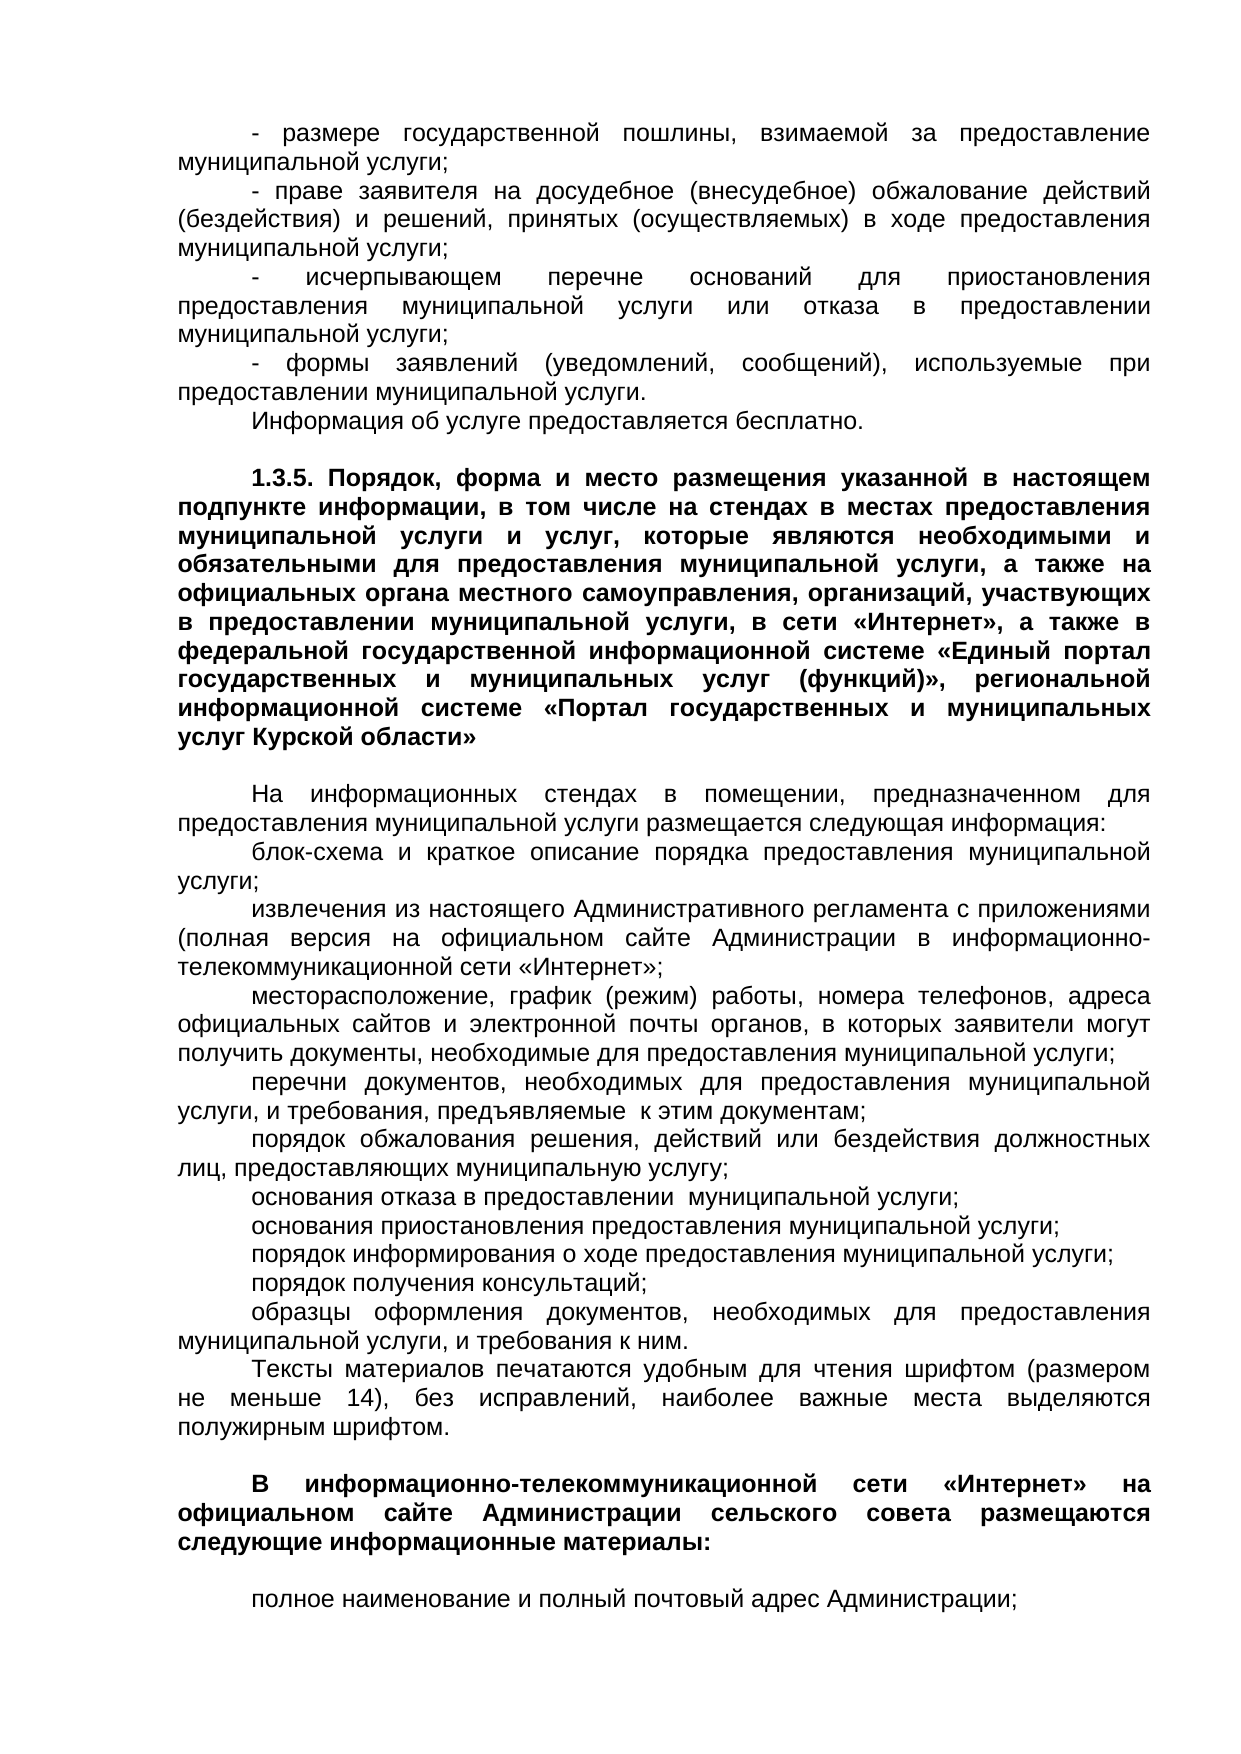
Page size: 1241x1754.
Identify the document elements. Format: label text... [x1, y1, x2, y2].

text образцы оформления документов, необходимых для предоставления муниципальной услуги, и требования к ним. [177, 1297, 1152, 1354]
text - праве заявителя на досудебное (внесудебное) обжалование действий (бездействия) и решений, принятых (осуществляемых) в ходе предоставления муниципальной услуги; [177, 176, 1152, 262]
text На информационных стендах в помещении, предназначенном для предоставления муниципальной услуги размещается следующая информация: [177, 779, 1152, 837]
text порядок получения консультаций; [177, 1268, 1152, 1297]
text основания приостановления предоставления муниципальной услуги; [177, 1211, 1152, 1239]
text извлечения из настоящего Административного регламента с приложениями (полная версия на официальном сайте Администрации в информационно-телекоммуникационной сети «Интернет»; [177, 894, 1152, 981]
text - размере государственной пошлины, взимаемой за предоставление муниципальной услуги; [177, 118, 1152, 176]
text полное наименование и полный почтовый адрес Администрации; [177, 1584, 1152, 1613]
text порядок информирования о ходе предоставления муниципальной услуги; [177, 1239, 1152, 1268]
text - исчерпывающем перечне оснований для приостановления предоставления муниципальной услуги или отказа в предоставлении муниципальной услуги; [177, 262, 1152, 348]
text Тексты материалов печатаются удобным для чтения шрифтом (размером не меньше 14), без исправлений, наиболее важные места выделяются полужирным шрифтом. [177, 1354, 1152, 1441]
text основания отказа в предоставлении муниципальной услуги; [177, 1182, 1152, 1211]
text месторасположение, график (режим) работы, номера телефонов, адреса официальных сайтов и электронной почты органов, в которых заявители могут получить документы, необходимые для предоставления муниципальной услуги; [177, 981, 1152, 1067]
text В информационно-телекоммуникационной сети «Интернет» на официальном сайте Администрации сельского совета размещаются следующие информационные материалы: [177, 1469, 1152, 1556]
text - формы заявлений (уведомлений, сообщений), используемые при предоставлении муниципальной услуги. [177, 348, 1152, 406]
text Информация об услуге предоставляется бесплатно. [177, 406, 1152, 434]
text 1.3.5. Порядок, форма и место размещения указанной в настоящем подпункте информации, в том числе на стендах в местах предоставления муниципальной услуги и услуг, которые являются необходимыми и обязательными для предоставления муниципальной услуги, а также на официальных органа местного самоуправления, организаций, участвующих в предоставлении муниципальной услуги, в сети «Интернет», а также в федеральной государственной информационной системе «Единый портал государственных и муниципальных услуг (функций)», региональной информационной системе «Портал государственных и муниципальных услуг Курской области» [177, 463, 1152, 751]
text перечни документов, необходимых для предоставления муниципальной услуги, и требования, предъявляемые к этим документам; [177, 1067, 1152, 1124]
text блок-схема и краткое описание порядка предоставления муниципальной услуги; [177, 837, 1152, 894]
text порядок обжалования решения, действий или бездействия должностных лиц, предоставляющих муниципальную услугу; [177, 1124, 1152, 1182]
